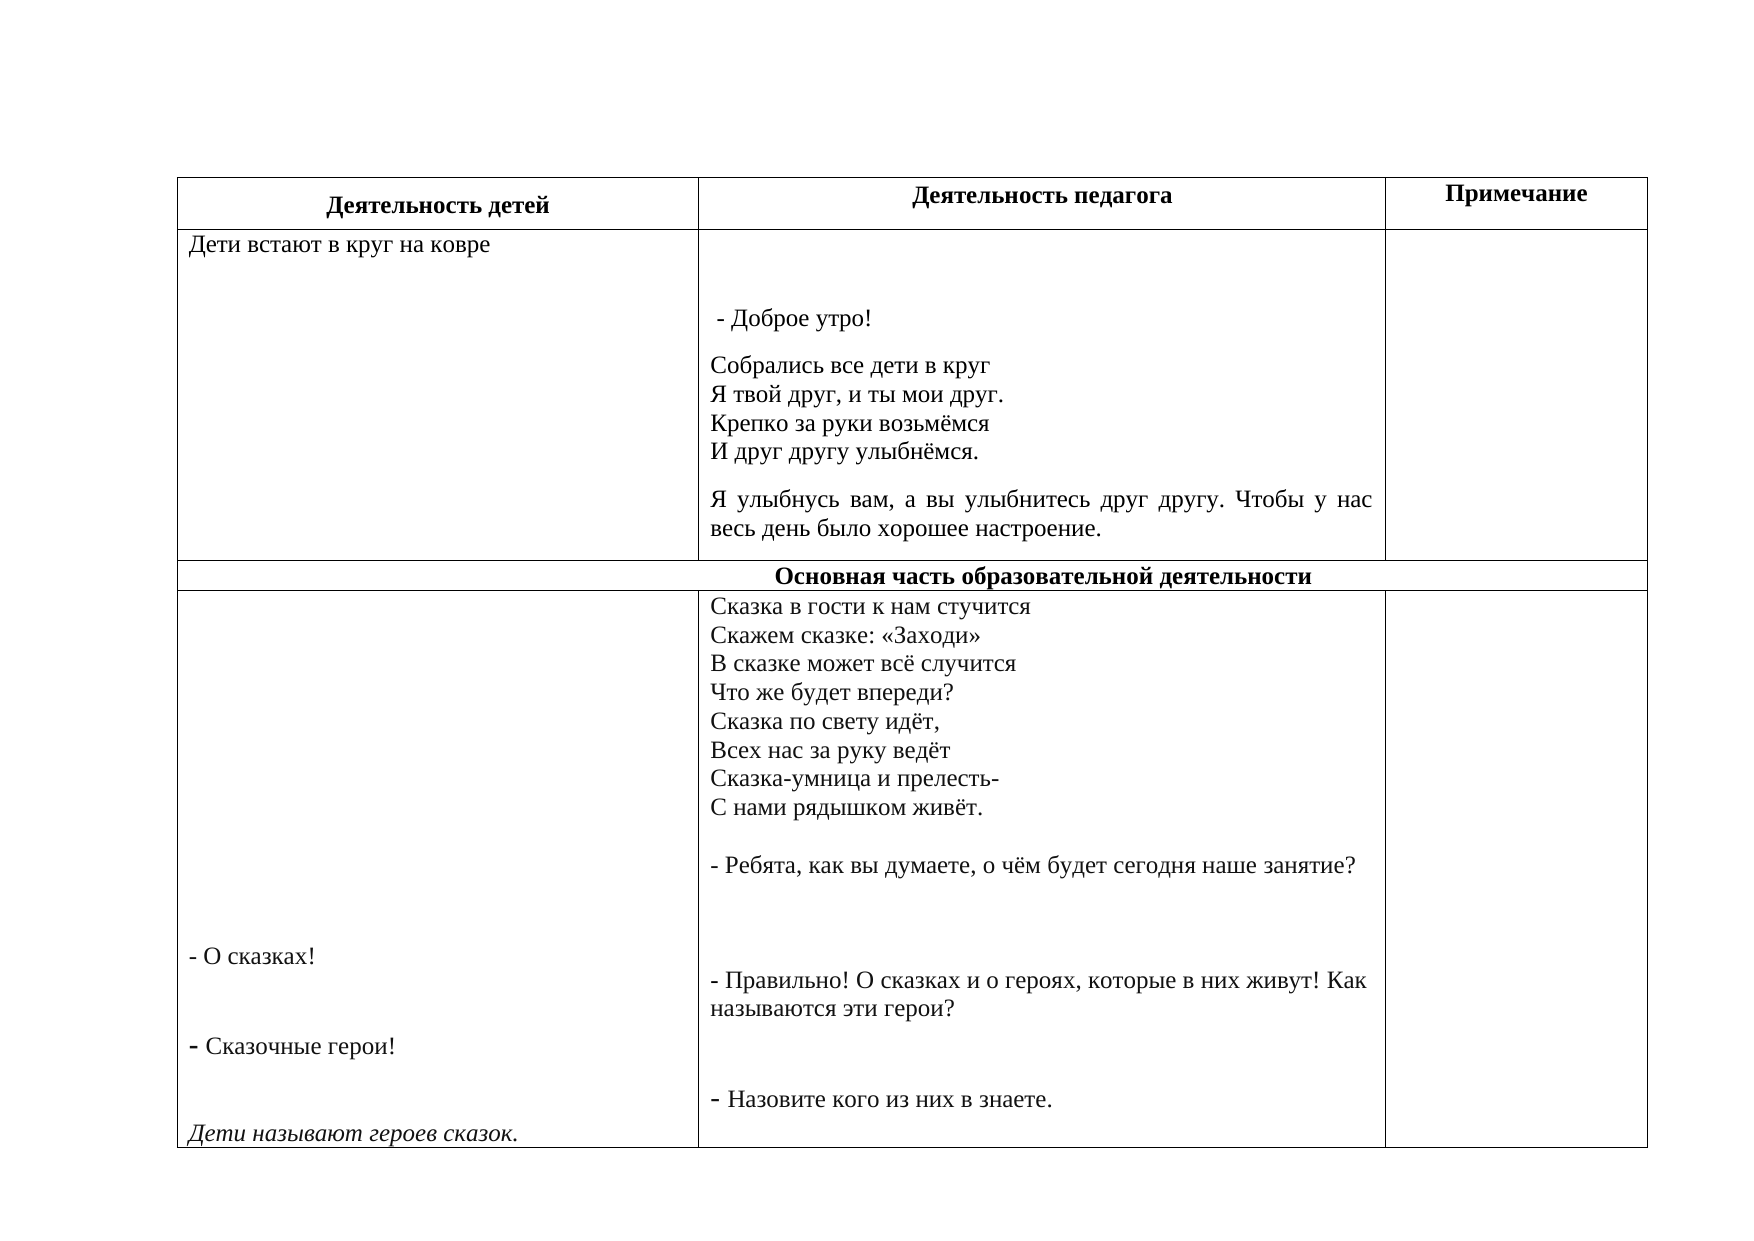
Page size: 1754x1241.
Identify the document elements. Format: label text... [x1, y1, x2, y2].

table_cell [699, 591, 1385, 1147]
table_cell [178, 591, 698, 1147]
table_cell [1386, 591, 1647, 1147]
table_cell Дети встают в круг на ковре [178, 230, 698, 560]
table_cell - Доброе утро! Собрались все дети в круг Я твой друг, и ты мои друг. Крепко за руки возьмёмся И друг другу улыбнёмся. Я улыбнусь вам, а вы улыбнитесь друг другу. Чтобы у нас весь день было хорошее настроение. [699, 230, 1385, 560]
table_cell Основная часть образовательной деятельности [178, 561, 1647, 590]
table_cell [1386, 230, 1647, 560]
table_cell Деятельность педагога [699, 178, 1385, 228]
table_cell Примечание [1386, 178, 1647, 228]
table_cell Деятельность детей [178, 178, 698, 228]
